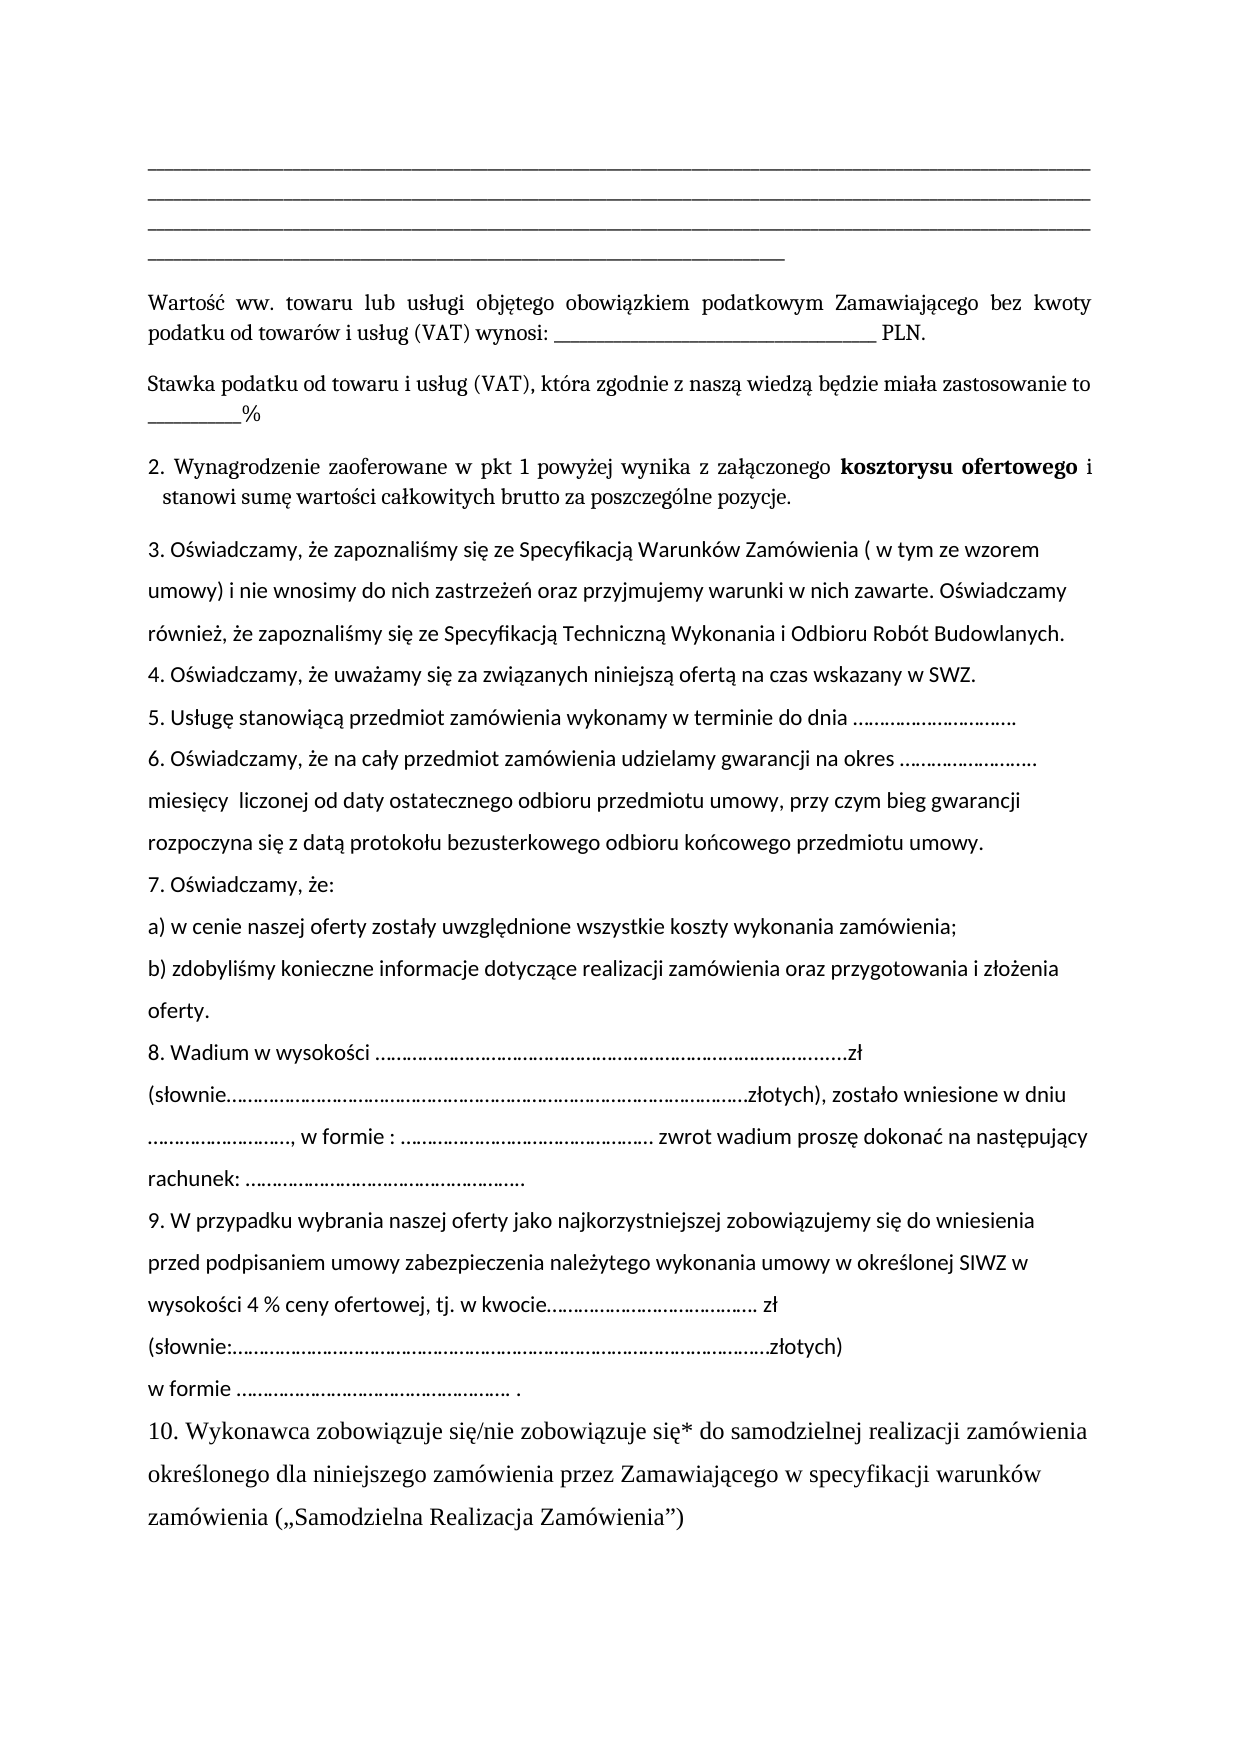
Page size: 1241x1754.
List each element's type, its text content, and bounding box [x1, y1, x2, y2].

text ________________________________________________________________________________________________________________________________________________________________________________________________________________________________________________________________________________________________________________________________________________________________________________________________________________________ [148, 148, 1093, 264]
text 8. Wadium w wysokości ………………………………………………………………………........zł [148, 1038, 1093, 1066]
text 3. Oświadczamy, że zapoznaliśmy się ze Specyfikacją Warunków Zamówienia ( w tym ze wzorem umowy) i nie wnosimy do nich zastrzeżeń oraz przyjmujemy warunki w nich zawarte. Oświadczamy również, że zapoznaliśmy się ze Specyfikacją Techniczną Wykonania i Odbioru Robót Budowlanych. [148, 535, 1093, 647]
text 6. Oświadczamy, że na cały przedmiot zamówienia udzielamy gwarancji na okres …………………….. [148, 744, 1093, 773]
text 2. Wynagrodzenie zaoferowane w pkt 1 powyżej wynika z załączonego kosztorysu ofertowego i stanowi sumę wartości całkowitych brutto za poszczególne pozycje. [148, 452, 1093, 510]
text 4. Oświadczamy, że uważamy się za związanych niniejszą ofertą na czas wskazany w SWZ. [148, 661, 1093, 689]
text 10. Wykonawca zobowiązuje się/nie zobowiązuje się* do samodzielnej realizacji zamówienia określonego dla niniejszego zamówienia przez Zamawiającego w specyfikacji warunków zamówienia („Samodzielna Realizacja Zamówienia”) [148, 1416, 1093, 1531]
text a) w cenie naszej oferty zostały uwzględnione wszystkie koszty wykonania zamówienia; [148, 912, 1093, 941]
text (słownie:…………………………………………………………………………………………złotych) [148, 1332, 1093, 1360]
text 5. Usługę stanowiącą przedmiot zamówienia wykonamy w terminie do dnia …………………………. [148, 703, 1093, 731]
text miesięcy liczonej od daty ostatecznego odbioru przedmiotu umowy, przy czym bieg gwarancji rozpoczyna się z datą protokołu bezusterkowego odbioru końcowego przedmiotu umowy. [148, 787, 1093, 857]
text Wartość ww. towaru lub usługi objętego obowiązkiem podatkowym Zamawiającego bez kwoty podatku od towarów i usług (VAT) wynosi: ______________________________________ PLN. [148, 289, 1093, 346]
text Stawka podatku od towaru i usług (VAT), która zgodnie z naszą wiedzą będzie miała zastosowanie to ___________% [148, 371, 1093, 427]
text (słownie………………………………………………………………………………………złotych), zostało wniesione w dniu ………………………, w formie : ………………………………………… zwrot wadium proszę dokonać na następujący rachunek: …………………………………………….. [148, 1080, 1093, 1192]
text 7. Oświadczamy, że: [148, 871, 1093, 898]
text b) zdobyliśmy konieczne informacje dotyczące realizacji zamówienia oraz przygotowania i złożenia oferty. [148, 954, 1093, 1024]
text w formie ……………………………………………. . [148, 1374, 1093, 1402]
text 9. W przypadku wybrania naszej oferty jako najkorzystniejszej zobowiązujemy się do wniesienia przed podpisaniem umowy zabezpieczenia należytego wykonania umowy w określonej SIWZ w wysokości 4 % ceny ofertowej, tj. w kwocie…………………………………. zł [148, 1206, 1093, 1318]
